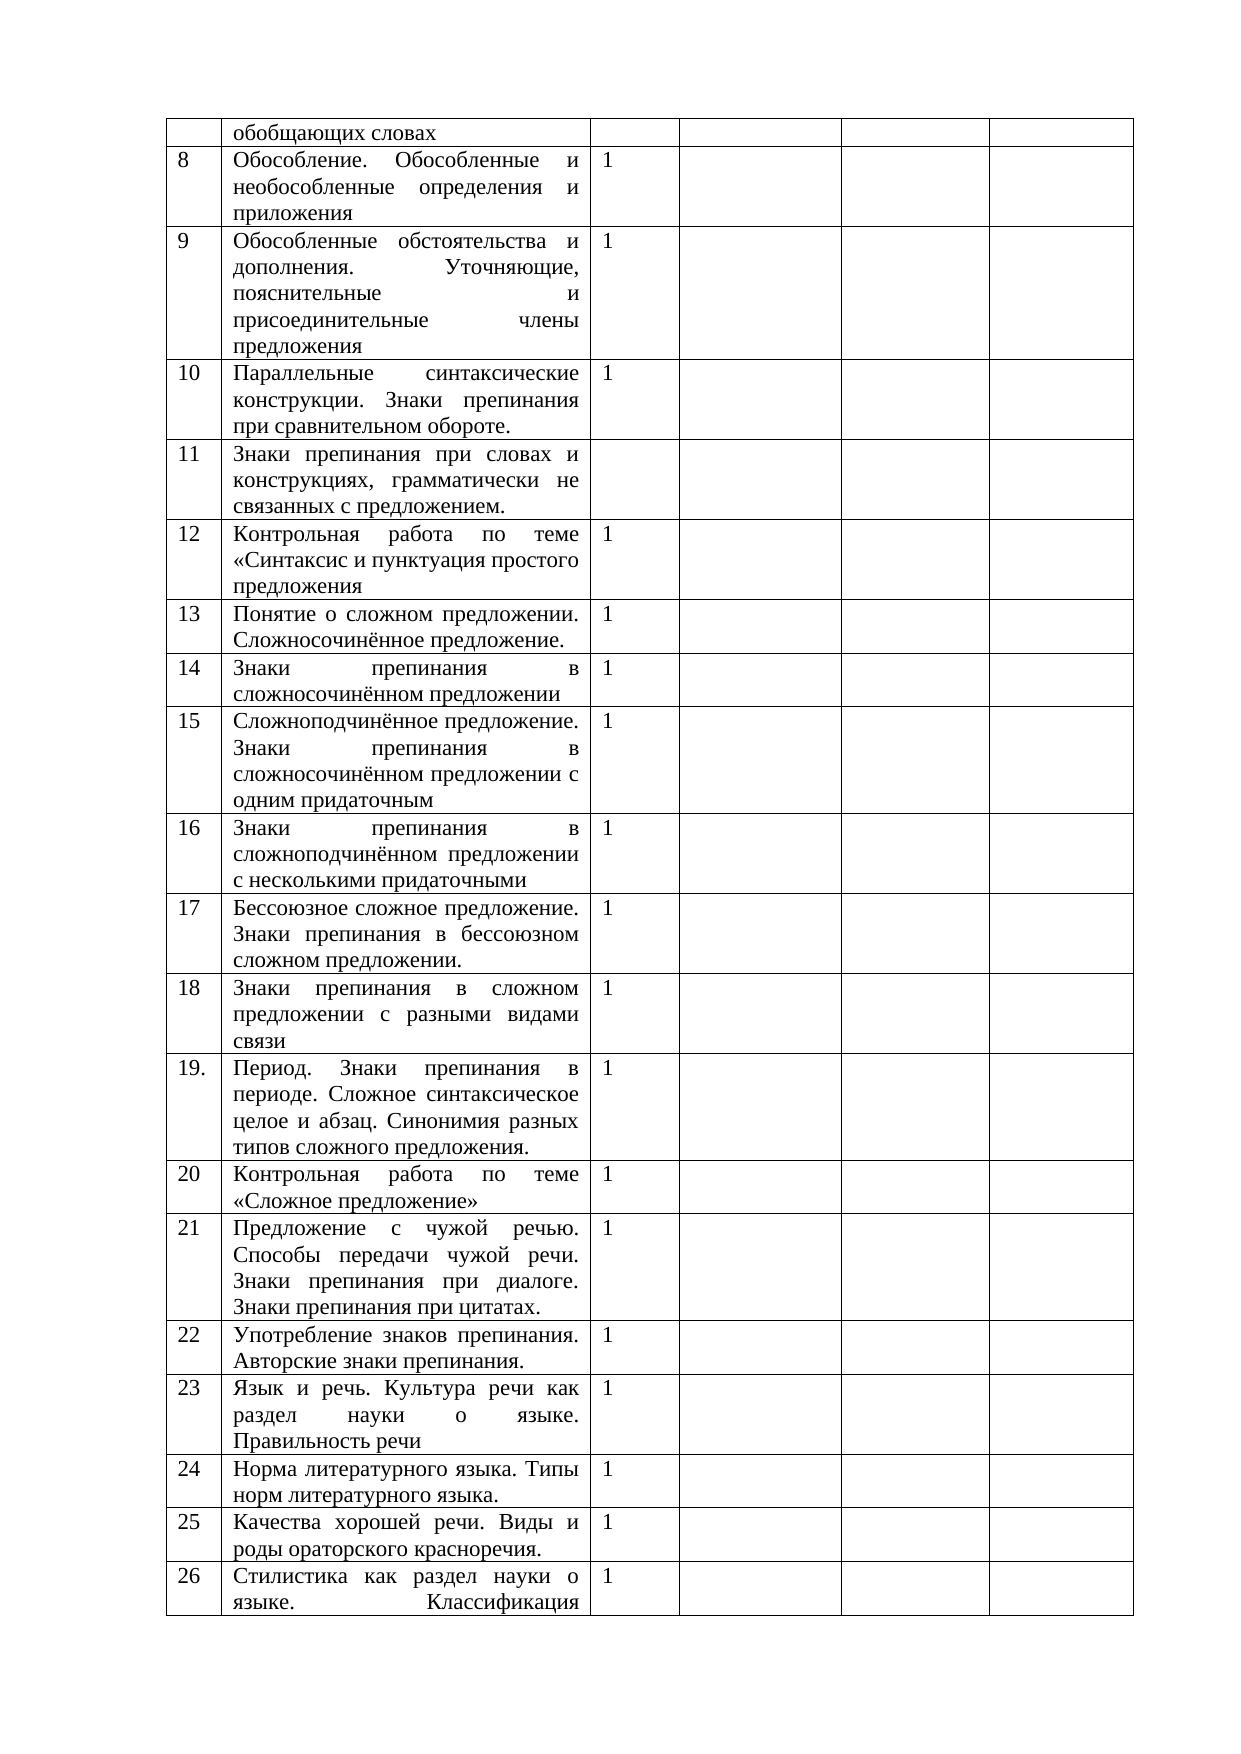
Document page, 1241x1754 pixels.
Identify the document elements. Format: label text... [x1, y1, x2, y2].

table_cell 1 [591, 147, 679, 226]
table_cell Знаки препинания при словах и конструкциях, грамматически не связанных с предложением. [222, 440, 590, 519]
table_cell [990, 1214, 1133, 1320]
table_cell [842, 147, 989, 226]
table_cell 1 [591, 1508, 679, 1561]
table_cell [680, 1321, 841, 1373]
table_cell [680, 147, 841, 226]
table_cell [842, 227, 989, 358]
table_cell 1 [591, 227, 679, 358]
table_cell 1 [591, 1562, 679, 1615]
table_cell [842, 1054, 989, 1159]
table_cell 21 [167, 1214, 221, 1320]
table_cell 1 [591, 707, 679, 813]
table_cell Норма литературного языка. Типы норм литературного языка. [222, 1455, 590, 1507]
table_cell 1 [591, 974, 679, 1053]
table_cell [842, 119, 989, 146]
table_cell [680, 1054, 841, 1159]
table_cell [680, 360, 841, 438]
table_cell 13 [167, 600, 221, 652]
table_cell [222, 1562, 590, 1615]
table_cell [990, 520, 1133, 599]
table_cell [680, 654, 841, 706]
table_cell 22 [167, 1321, 221, 1373]
table_cell [680, 1375, 841, 1453]
table_cell 1 [591, 654, 679, 706]
table_cell Язык и речь. Культура речи как раздел науки о языке. Правильность речи [222, 1375, 590, 1453]
table_cell [842, 1321, 989, 1373]
table_cell [680, 440, 841, 519]
table_cell 1 [591, 1375, 679, 1453]
table_cell [680, 1455, 841, 1507]
table_cell [680, 520, 841, 599]
table_cell Контрольная работа по теме «Синтаксис и пунктуация простого предложения [222, 520, 590, 599]
table_cell 11 [167, 440, 221, 519]
table_cell Употребление знаков препинания. Авторские знаки препинания. [222, 1321, 590, 1373]
table_cell [990, 147, 1133, 226]
table_cell 8 [167, 147, 221, 226]
table_cell 16 [167, 814, 221, 893]
table_cell Сложноподчинённое предложение. Знаки препинания в сложносочинённом предложении с одним придаточным [222, 707, 590, 813]
table_cell 23 [167, 1375, 221, 1453]
table_cell Период. Знаки препинания в периоде. Сложное синтаксическое целое и абзац. Синонимия разных типов сложного предложения. [222, 1054, 590, 1159]
table_cell [990, 707, 1133, 813]
table_cell Параллельные синтаксические конструкции. Знаки препинания при сравнительном обороте. [222, 360, 590, 438]
table_cell 1 [591, 520, 679, 599]
table_cell 7 [167, 119, 221, 146]
table_cell [680, 227, 841, 358]
table_cell [842, 707, 989, 813]
table_cell Обособление. Обособленные и необособленные определения и приложения [222, 147, 590, 226]
table_cell [842, 1508, 989, 1561]
table_cell Знаки препинания в сложносочинённом предложении [222, 654, 590, 706]
table_cell [990, 814, 1133, 893]
table_cell 26 [167, 1562, 221, 1615]
table_cell Знаки препинания в сложном предложении с разными видами связи [222, 974, 590, 1053]
table_cell 24 [167, 1455, 221, 1507]
table_cell Контрольная работа по теме «Сложное предложение» [222, 1161, 590, 1213]
table_cell 14 [167, 654, 221, 706]
table_cell [990, 360, 1133, 438]
table_cell 1 [591, 1455, 679, 1507]
table_cell 1 [591, 1054, 679, 1159]
table_cell [680, 1508, 841, 1561]
table_cell [591, 440, 679, 519]
table_cell [842, 1375, 989, 1453]
table_cell Предложение с чужой речью. Способы передачи чужой речи. Знаки препинания при диалоге. Знаки препинания при цитатах. [222, 1214, 590, 1320]
table_cell [990, 1054, 1133, 1159]
table_cell Понятие о сложном предложении. Сложносочинённое предложение. [222, 600, 590, 652]
table_cell 1 [591, 814, 679, 893]
table_cell [680, 974, 841, 1053]
table_cell 19. [167, 1054, 221, 1159]
table_cell [990, 600, 1133, 652]
table_cell [990, 1375, 1133, 1453]
table_cell [990, 440, 1133, 519]
table_cell [680, 894, 841, 973]
table_cell 1 [591, 1321, 679, 1373]
table_cell [990, 654, 1133, 706]
table_cell [842, 440, 989, 519]
table_cell 9 [167, 227, 221, 358]
table_cell [842, 1455, 989, 1507]
table_cell Качества хорошей речи. Виды и роды ораторского красноречия. [222, 1508, 590, 1561]
table_cell [842, 1161, 989, 1213]
table_cell [842, 974, 989, 1053]
table_cell [990, 1562, 1133, 1615]
table_cell [842, 894, 989, 973]
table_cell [222, 119, 590, 146]
table_cell [842, 654, 989, 706]
table_cell Бессоюзное сложное предложение. Знаки препинания в бессоюзном сложном предложении. [222, 894, 590, 973]
table_cell [990, 1455, 1133, 1507]
table_cell [680, 1161, 841, 1213]
table_cell Знаки препинания в сложноподчинённом предложении с несколькими придаточными [222, 814, 590, 893]
table_cell 25 [167, 1508, 221, 1561]
table_cell [680, 600, 841, 652]
table_cell [990, 119, 1133, 146]
table_cell 1 [591, 119, 679, 146]
table_cell [990, 894, 1133, 973]
table_cell [990, 1508, 1133, 1561]
table_cell [990, 974, 1133, 1053]
table_cell [990, 1321, 1133, 1373]
table_cell [842, 814, 989, 893]
table_cell [990, 227, 1133, 358]
table_cell 20 [167, 1161, 221, 1213]
table_cell [842, 1214, 989, 1320]
table_cell Обособленные обстоятельства и дополнения. Уточняющие, пояснительные и присоединительные члены предложения [222, 227, 590, 358]
table_cell 1 [591, 1161, 679, 1213]
table_cell 18 [167, 974, 221, 1053]
table_cell 10 [167, 360, 221, 438]
table_cell [842, 1562, 989, 1615]
table_cell [842, 360, 989, 438]
table_cell [680, 119, 841, 146]
table_cell 1 [591, 894, 679, 973]
table_cell [680, 707, 841, 813]
table_cell [680, 814, 841, 893]
table_cell [990, 1161, 1133, 1213]
table_cell [680, 1562, 841, 1615]
table_cell 12 [167, 520, 221, 599]
table_cell 1 [591, 1214, 679, 1320]
table_cell [842, 600, 989, 652]
table_cell 17 [167, 894, 221, 973]
table_cell [842, 520, 989, 599]
table_cell 1 [591, 360, 679, 438]
table_cell [680, 1214, 841, 1320]
table_cell 15 [167, 707, 221, 813]
table_cell 1 [591, 600, 679, 652]
